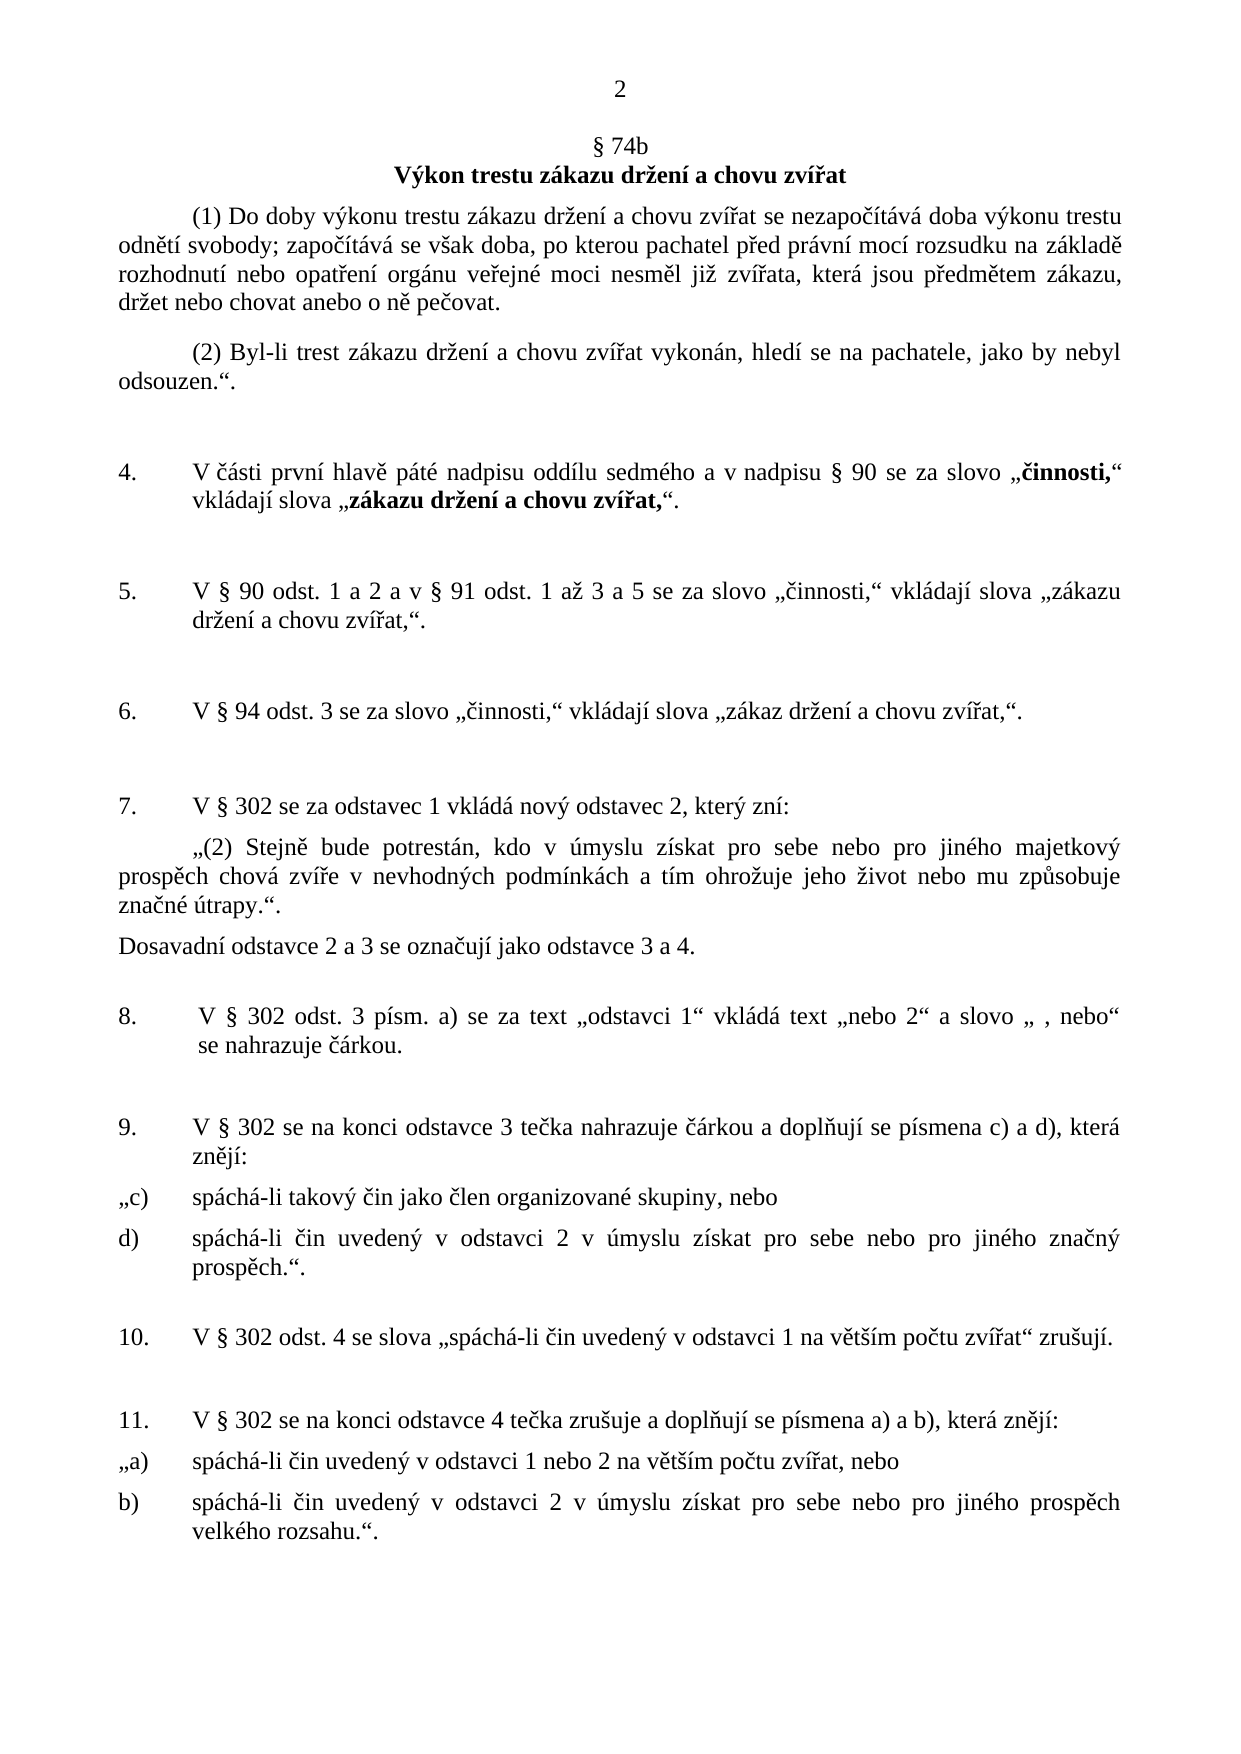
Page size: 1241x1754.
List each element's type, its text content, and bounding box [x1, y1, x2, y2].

text (1) Do doby výkonu trestu zákazu držení a chovu zvířat se nezapočítává doba výkonu trestu odnětí svobody; započítává se však doba, po kterou pachatel před právní mocí rozsudku na základě rozhodnutí nebo opatření orgánu veřejné moci nesměl již zvířata, která jsou předmětem zákazu, držet nebo chovat anebo o ně pečovat. [118, 201, 1122, 316]
text Dosavadní odstavce 2 a 3 se označují jako odstavce 3 a 4. [118, 931, 1122, 960]
text 9. V § 302 se na konci odstavce 3 tečka nahrazuje čárkou a doplňují se písmena c) a d), která znějí: [118, 1112, 1122, 1170]
text d) spáchá-li čin uvedený v odstavci 2 v úmyslu získat pro sebe nebo pro jiného značný prospěch.“. [118, 1223, 1122, 1281]
text b) spáchá-li čin uvedený v odstavci 2 v úmyslu získat pro sebe nebo pro jiného prospěch velkého rozsahu.“. [118, 1487, 1122, 1545]
text 4. V části první hlavě páté nadpisu oddílu sedmého a v nadpisu § 90 se za slovo „činnosti,“ vkládají slova „zákazu držení a chovu zvířat,“. [118, 457, 1122, 514]
text „(2) Stejně bude potrestán, kdo v úmyslu získat pro sebe nebo pro jiného majetkový prospěch chová zvíře v nevhodných podmínkách a tím ohrožuje jeho život nebo mu způsobuje značné útrapy.“. [118, 832, 1122, 918]
text Výkon trestu zákazu držení a chovu zvířat [118, 160, 1122, 189]
text 7. V § 302 se za odstavec 1 vkládá nový odstavec 2, který zní: [118, 791, 1122, 820]
text 11. V § 302 se na konci odstavce 4 tečka zrušuje a doplňují se písmena a) a b), která znějí: [118, 1405, 1122, 1433]
text 5. V § 90 odst. 1 a 2 a v § 91 odst. 1 až 3 a 5 se za slovo „činnosti,“ vkládají slova „zákazu držení a chovu zvířat,“. [118, 576, 1122, 634]
text (2) Byl-li trest zákazu držení a chovu zvířat vykonán, hledí se na pachatele, jako by nebyl odsouzen.“. [118, 337, 1122, 394]
text „c) spáchá-li takový čin jako člen organizované skupiny, nebo [118, 1182, 1122, 1211]
text 6. V § 94 odst. 3 se za slovo „činnosti,“ vkládají slova „zákaz držení a chovu zvířat,“. [118, 696, 1122, 724]
text „a) spáchá-li čin uvedený v odstavci 1 nebo 2 na větším počtu zvířat, nebo [118, 1446, 1122, 1475]
text 8. V § 302 odst. 3 písm. a) se za text „odstavci 1“ vkládá text „nebo 2“ a slovo „ , nebo“ se nahrazuje čárkou. [118, 1001, 1122, 1058]
text § 74b [118, 131, 1122, 160]
text 10. V § 302 odst. 4 se slova „spáchá-li čin uvedený v odstavci 1 na větším počtu zvířat“ zrušují. [118, 1322, 1122, 1351]
